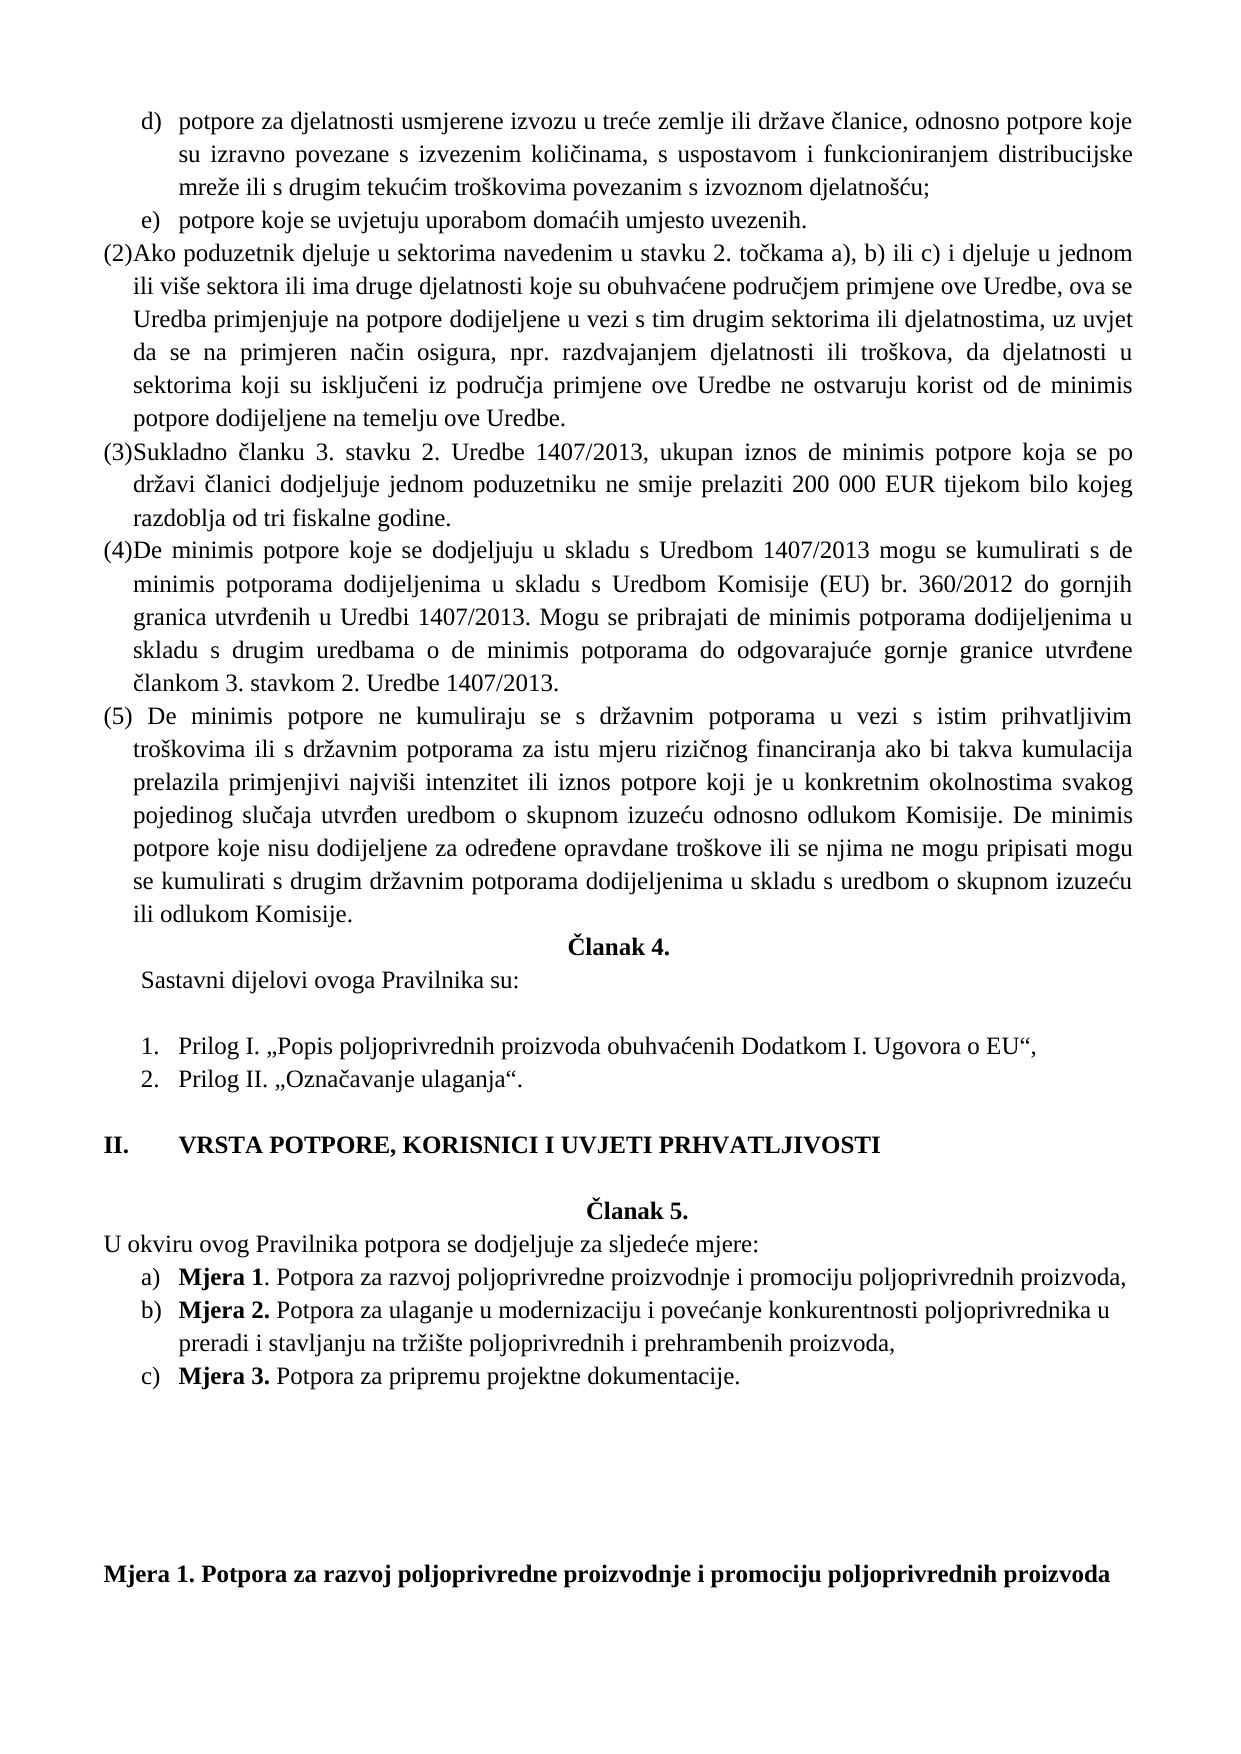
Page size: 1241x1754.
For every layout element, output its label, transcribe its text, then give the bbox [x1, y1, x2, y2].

text Članak 5. [141, 1196, 1134, 1225]
list Mjera 2. Potpora za ulaganje u modernizaciju i povećanje konkurentnosti poljoprivrednika u preradi i stavljanju na tržište poljoprivrednih i prehrambenih proizvoda, [141, 1295, 1134, 1357]
text Sastavni dijelovi ovoga Pravilnika su: [141, 965, 1134, 994]
list Sukladno članku 3. stavku 2. Uredbe 1407/2013, ukupan iznos de minimis potpore koja se po državi članici dodjeljuje jednom poduzetniku ne smije prelaziti 200 000 EUR tijekom bilo kojeg razdoblja od tri fiskalne godine. [103, 437, 1134, 531]
text U okviru ovog Pravilnika potpora se dodjeljuje za sljedeće mjere: [103, 1229, 1134, 1258]
list De minimis potpore koje se dodjeljuju u skladu s Uredbom 1407/2013 mogu se kumulirati s de minimis potporama dodijeljenima u skladu s Uredbom Komisije (EU) br. 360/2012 do gornjih granica utvrđenih u Uredbi 1407/2013. Mogu se pribrajati de minimis potporama dodijeljenima u skladu s drugim uredbama o de minimis potporama do odgovarajuće gornje granice utvrđene člankom 3. stavkom 2. Uredbe 1407/2013. [103, 536, 1134, 696]
text Mjera 1. Potpora za razvoj poljoprivredne proizvodnje i promociju poljoprivrednih proizvoda [103, 1559, 1134, 1588]
text Članak 4. [103, 932, 1134, 961]
list Mjera 1. Potpora za razvoj poljoprivredne proizvodnje i promociju poljoprivrednih proizvoda, [141, 1262, 1134, 1291]
list Mjera 3. Potpora za pripremu projektne dokumentacije. [141, 1361, 1134, 1390]
list Ako poduzetnik djeluje u sektorima navedenim u stavku 2. točkama a), b) ili c) i djeluje u jednom ili više sektora ili ima druge djelatnosti koje su obuhvaćene područjem primjene ove Uredbe, ova se Uredba primjenjuje na potpore dodijeljene u vezi s tim drugim sektorima ili djelatnostima, uz uvjet da se na primjeren način osigura, npr. razdvajanjem djelatnosti ili troškova, da djelatnosti u sektorima koji su isključeni iz područja primjene ove Uredbe ne ostvaruju korist od de minimis potpore dodijeljene na temelju ove Uredbe. [103, 238, 1134, 432]
list Prilog II. „Označavanje ulaganja“. [141, 1064, 1134, 1093]
list potpore za djelatnosti usmjerene izvozu u treće zemlje ili države članice, odnosno potpore koje su izravno povezane s izvezenim količinama, s uspostavom i funkcioniranjem distribucijske mreže ili s drugim tekućim troškovima povezanim s izvoznom djelatnošću; [141, 106, 1134, 201]
list potpore koje se uvjetuju uporabom domaćih umjesto uvezenih. [141, 205, 1134, 234]
list Prilog I. „Popis poljoprivrednih proizvoda obuhvaćenih Dodatkom I. Ugovora o EU“, [141, 1031, 1134, 1060]
list VRSTA POTPORE, KORISNICI I UVJETI PRHVATLJIVOSTI [103, 1130, 1134, 1159]
list De minimis potpore ne kumuliraju se s državnim potporama u vezi s istim prihvatljivim troškovima ili s državnim potporama za istu mjeru rizičnog financiranja ako bi takva kumulacija prelazila primjenjivi najviši intenzitet ili iznos potpore koji je u konkretnim okolnostima svakog pojedinog slučaja utvrđen uredbom o skupnom izuzeću odnosno odlukom Komisije. De minimis potpore koje nisu dodijeljene za određene opravdane troškove ili se njima ne mogu pripisati mogu se kumulirati s drugim državnim potporama dodijeljenima u skladu s uredbom o skupnom izuzeću ili odlukom Komisije. [103, 701, 1134, 928]
